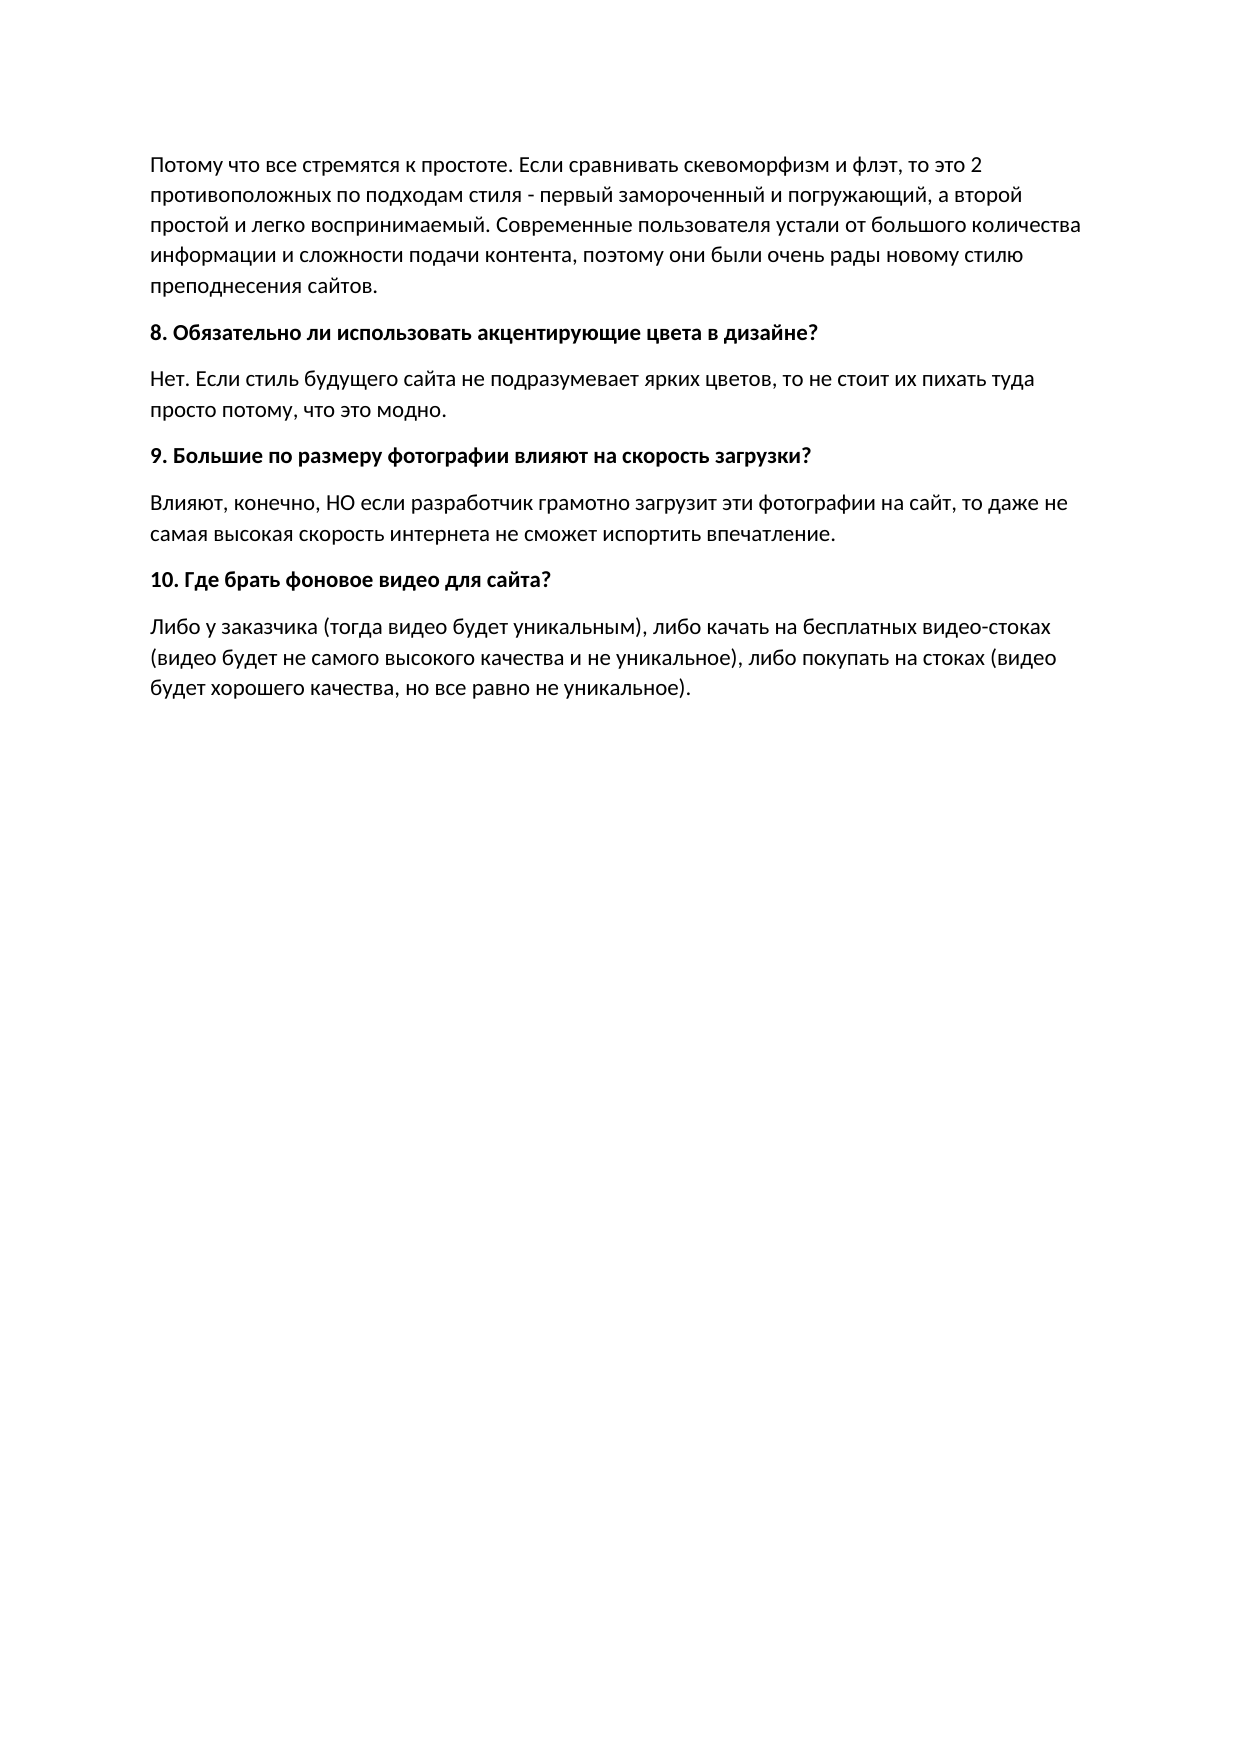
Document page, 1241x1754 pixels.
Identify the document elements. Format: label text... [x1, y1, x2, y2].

text Либо у заказчика (тогда видео будет уникальным), либо качать на бесплатных видео-стоках (видео будет не самого высокого качества и не уникальное), либо покупать на стоках (видео будет хорошего качества, но все равно не уникальное). [150, 612, 1090, 701]
text Потому что все стремятся к простоте. Если сравнивать скевоморфизм и флэт, то это 2 противоположных по подходам стиля - первый замороченный и погружающий, а второй простой и легко воспринимаемый. Современные пользователя устали от большого количества информации и сложности подачи контента, поэтому они были очень рады новому стилю преподнесения сайтов. [150, 150, 1090, 299]
text Нет. Если стиль будущего сайта не подразумевает ярких цветов, то не стоит их пихать туда просто потому, что это модно. [150, 364, 1090, 423]
text Влияют, конечно, НО если разработчик грамотно загрузит эти фотографии на сайт, то даже не самая высокая скорость интернета не сможет испортить впечатление. [150, 488, 1090, 547]
text 9. Большие по размеру фотографии влияют на скорость загрузки? [150, 442, 1090, 470]
text 10. Где брать фоновое видео для сайта? [150, 566, 1090, 594]
text 8. Обязательно ли использовать акцентирующие цвета в дизайне? [150, 318, 1090, 346]
